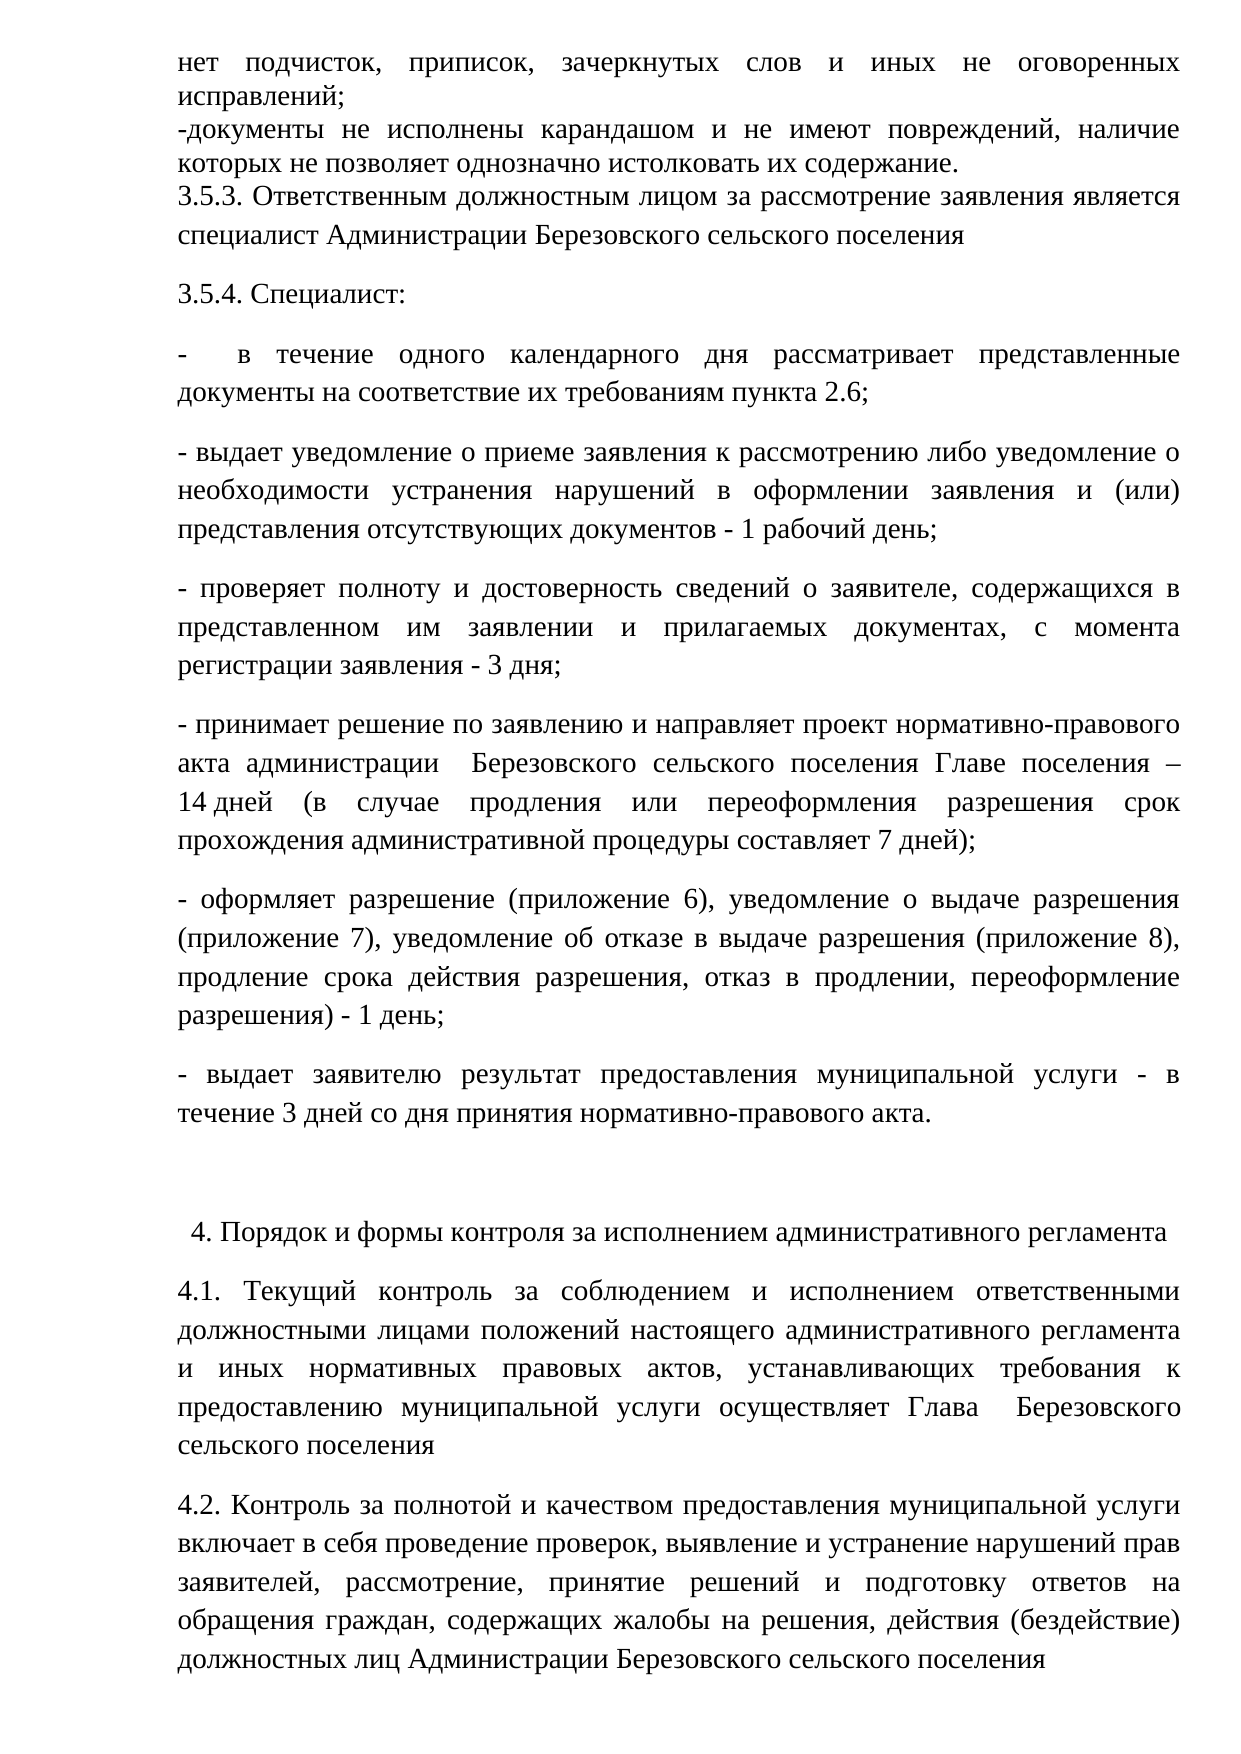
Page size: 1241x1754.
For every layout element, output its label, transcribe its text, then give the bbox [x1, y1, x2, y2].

text -документы не исполнены карандашом и не имеют повреждений, наличие которых не позволяет однозначно истолковать их содержание. [177, 111, 1181, 178]
text - в течение одного календарного дня рассматривает представленные документы на соответствие их требованиям пункта 2.6; [177, 336, 1181, 408]
text - выдает уведомление о приеме заявления к рассмотрению либо уведомление о необходимости устранения нарушений в оформлении заявления и (или) представления отсутствующих документов - 1 рабочий день; [177, 434, 1181, 544]
text 3.5.3. Ответственным должностным лицом за рассмотрение заявления является специалист Администрации Березовского сельского поселения [177, 178, 1181, 251]
text 4.2. Контроль за полнотой и качеством предоставления муниципальной услуги включает в себя проведение проверок, выявление и устранение нарушений прав заявителей, рассмотрение, принятие решений и подготовку ответов на обращения граждан, содержащих жалобы на решения, действия (бездействие) должностных лиц Администрации Березовского сельского поселения [177, 1487, 1181, 1674]
text 3.5.4. Специалист: [177, 276, 1181, 310]
text - выдает заявителю результат предоставления муниципальной услуги - в течение 3 дней со дня принятия нормативно-правового акта. [177, 1057, 1181, 1129]
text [177, 44, 1181, 111]
text - оформляет разрешение (приложение 6), уведомление о выдаче разрешения (приложение 7), уведомление об отказе в выдаче разрешения (приложение 8), продление срока действия разрешения, отказ в продлении, переоформление разрешения) - 1 день; [177, 882, 1181, 1031]
text - принимает решение по заявлению и направляет проект нормативно-правового акта администрации Березовского сельского поселения Главе поселения – 14 дней (в случае продления или переоформления разрешения срок прохождения административной процедуры составляет 7 дней); [177, 707, 1181, 856]
text 4. Порядок и формы контроля за исполнением административного регламента [177, 1214, 1181, 1247]
text 4.1. Текущий контроль за соблюдением и исполнением ответственными должностными лицами положений настоящего административного регламента и иных нормативных правовых актов, устанавливающих требования к предоставлению муниципальной услуги осуществляет Глава Березовского сельского поселения [177, 1273, 1181, 1461]
text - проверяет полноту и достоверность сведений о заявителе, содержащихся в представленном им заявлении и прилагаемых документах, с момента регистрации заявления - 3 дня; [177, 570, 1181, 681]
